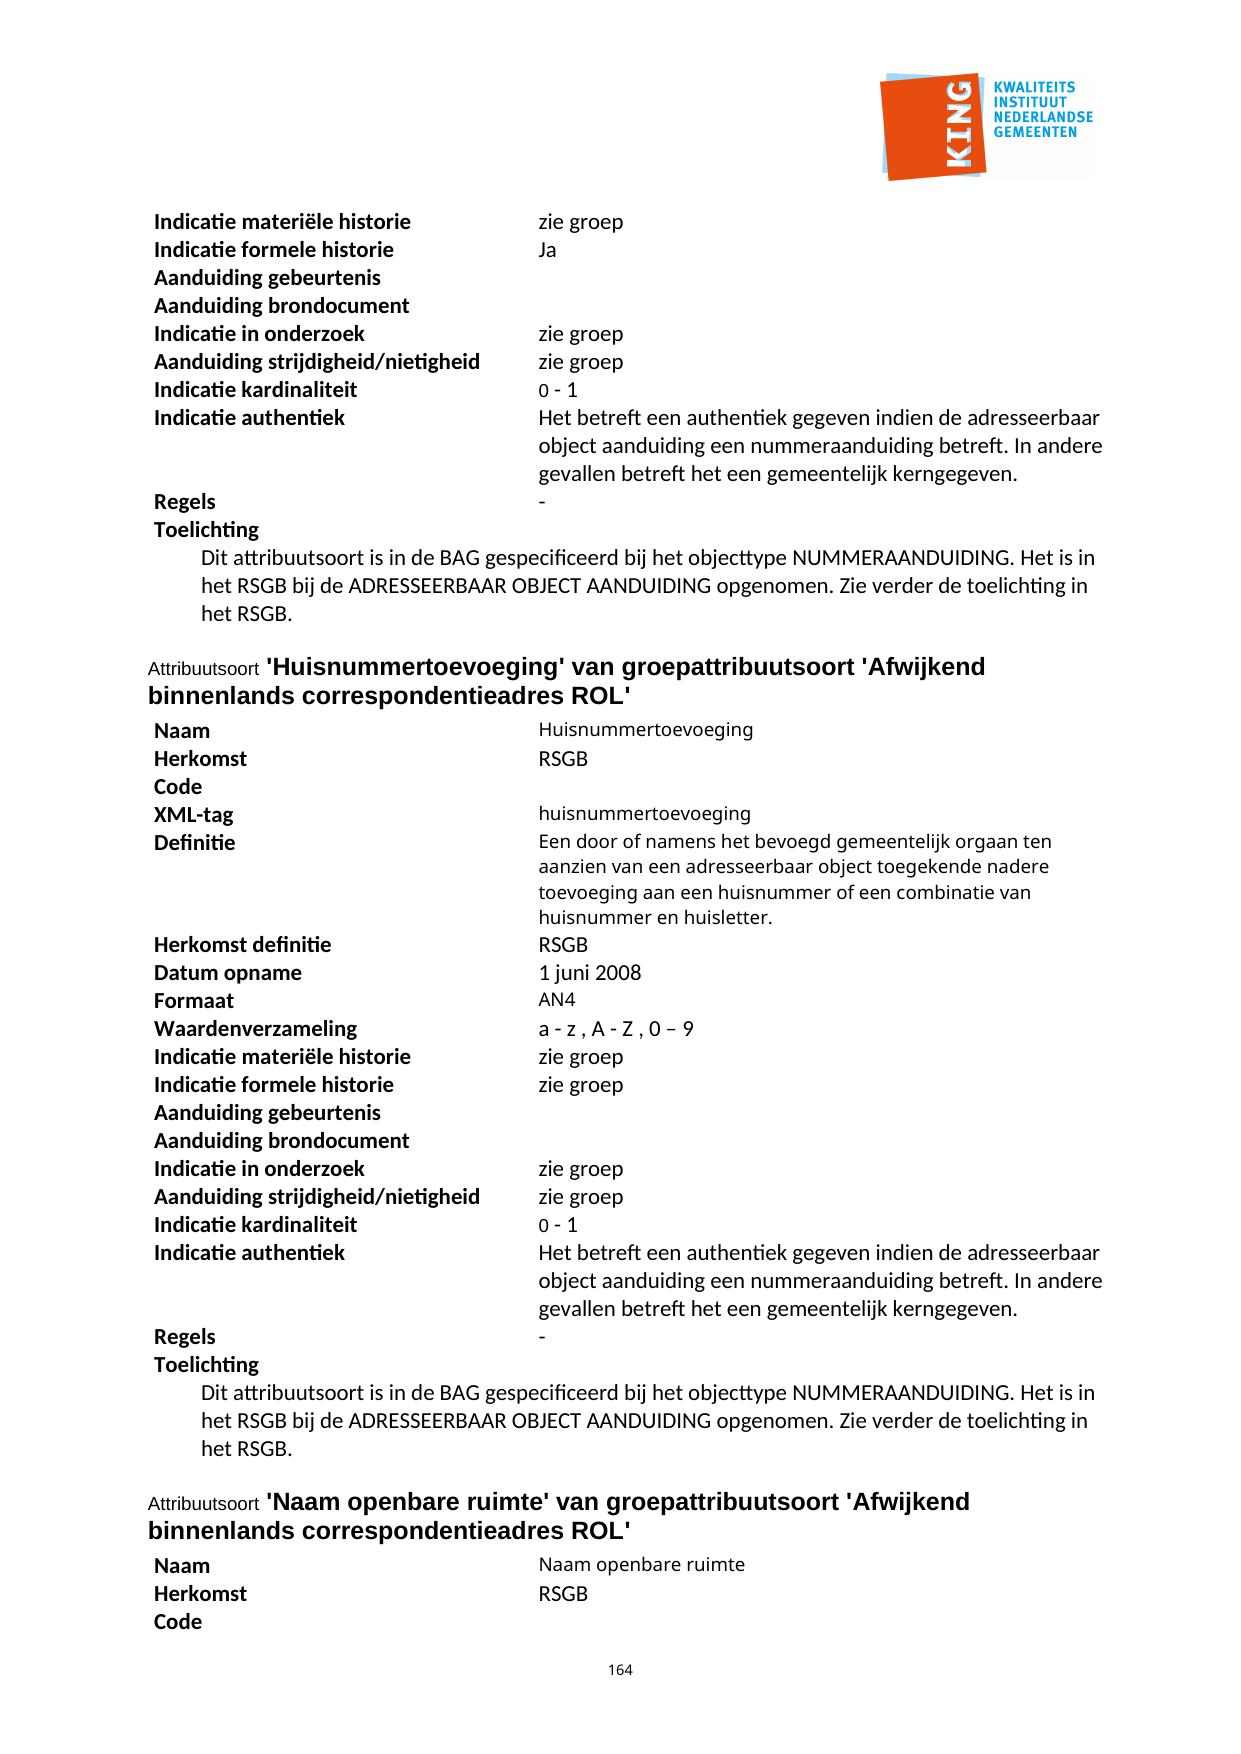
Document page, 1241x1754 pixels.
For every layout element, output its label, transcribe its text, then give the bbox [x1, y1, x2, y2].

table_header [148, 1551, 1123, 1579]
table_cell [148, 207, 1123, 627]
picture [880, 73, 1093, 181]
text Attribuutsoort 'Naam openbare ruimte' van groepattribuutsoort 'Afwijkend binnenlands correspondentieadres ROL' [148, 1487, 1092, 1545]
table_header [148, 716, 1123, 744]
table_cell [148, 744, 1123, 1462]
text Attribuutsoort 'Huisnummertoevoeging' van groepattribuutsoort 'Afwijkend binnenlands correspondentieadres ROL' [148, 652, 1092, 709]
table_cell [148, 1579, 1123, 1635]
